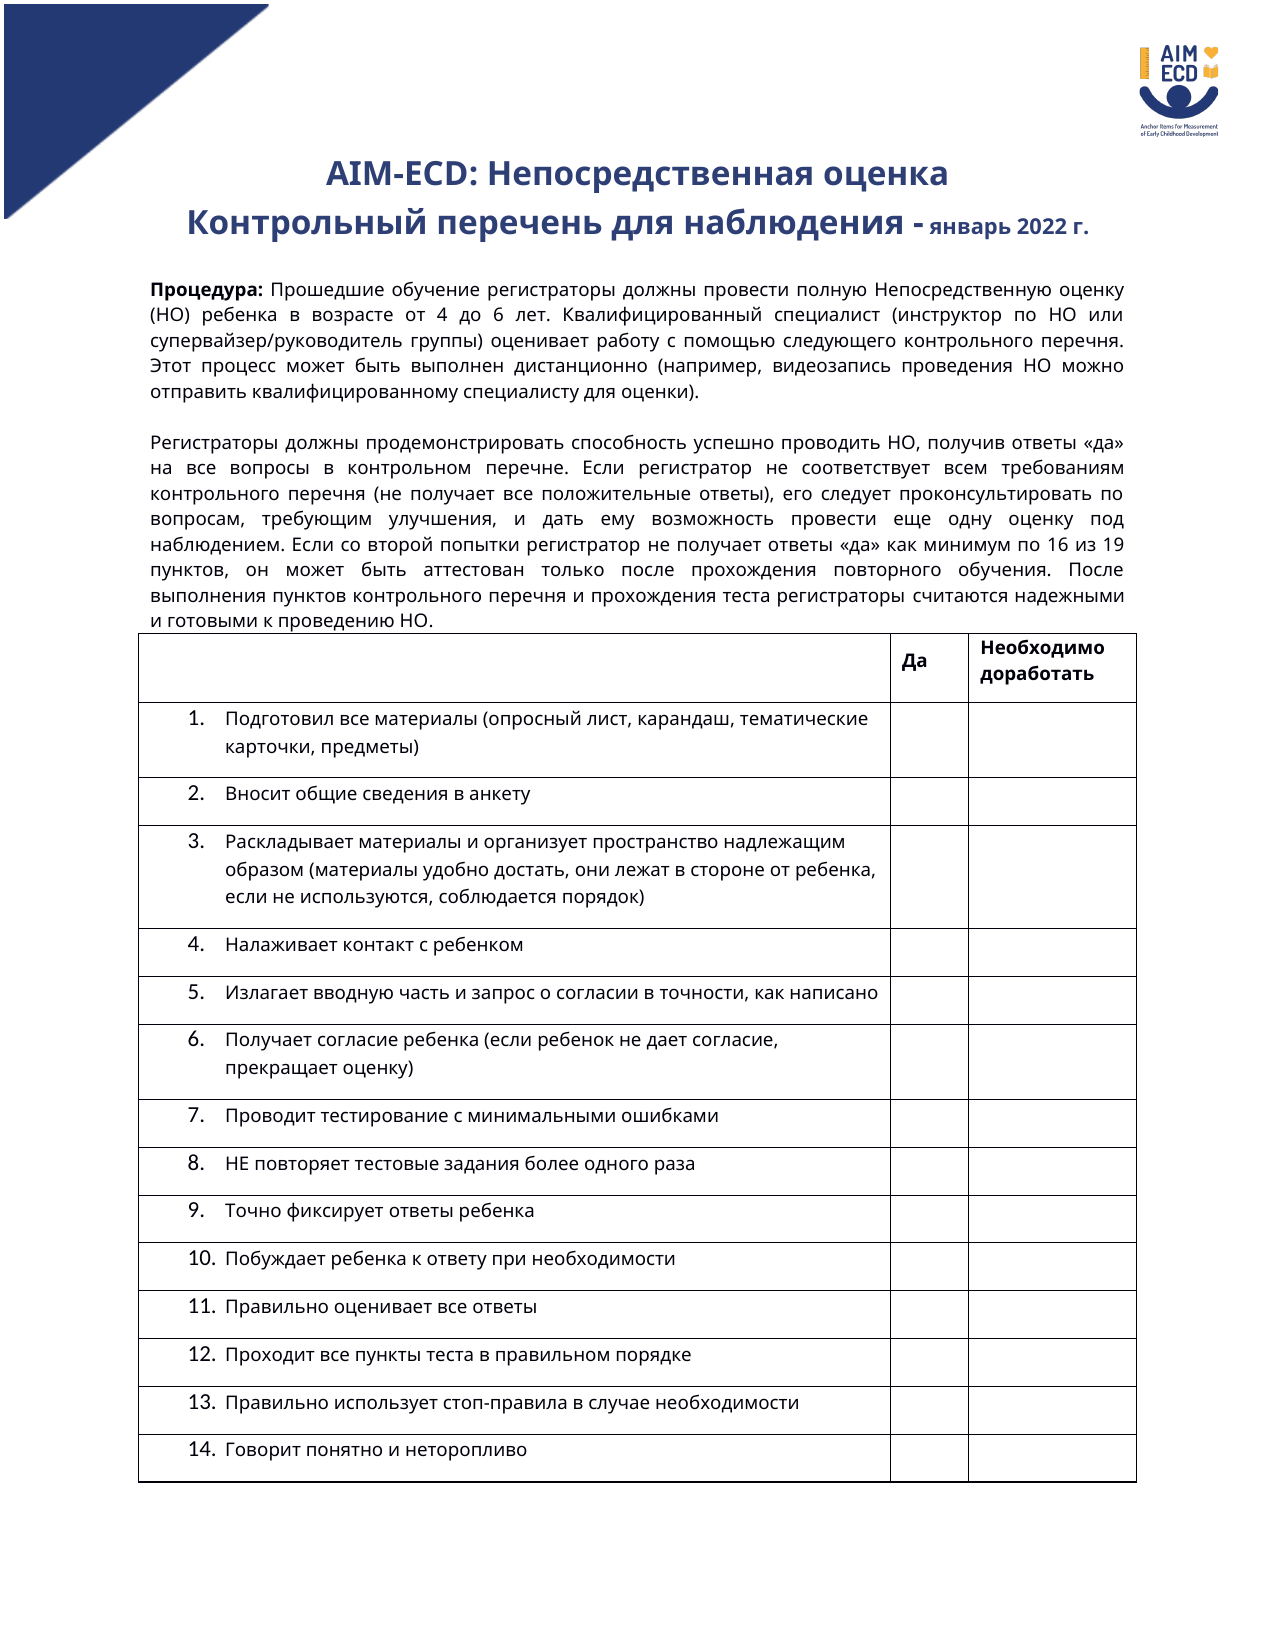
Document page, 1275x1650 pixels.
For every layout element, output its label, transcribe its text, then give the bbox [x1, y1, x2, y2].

table_cell [969, 1025, 1136, 1099]
table_cell Проходит все пункты теста в правильном порядке [139, 1339, 890, 1386]
text Регистраторы должны продемонстрировать способность успешно проводить НО, получив ответы «да» на все вопросы в контрольном перечне. Если регистратор не соответствует всем требованиям контрольного перечня (не получает все положительные ответы), его следует проконсультировать по вопросам, требующим улучшения, и дать ему возможность провести еще одну оценку под наблюдением. Если со второй попытки регистратор не получает ответы «да» как минимум по 16 из 19 пунктов, он может быть аттестован только после прохождения повторного обучения. После выполнения пунктов контрольного перечня и прохождения теста регистраторы считаются надежными и готовыми к проведению НО. [150, 429, 1125, 633]
table_cell Получает согласие ребенка (если ребенок не дает согласие, прекращает оценку) [139, 1025, 890, 1099]
table_cell [891, 977, 968, 1023]
text Контрольный перечень для наблюдения - январь 2022 г. [150, 199, 1125, 244]
table_cell [969, 1387, 1136, 1433]
table_cell [891, 1339, 968, 1386]
table_cell Подготовил все материалы (опросный лист, карандаш, тематические карточки, предметы) [139, 703, 890, 777]
table_cell Раскладывает материалы и организует пространство надлежащим образом (материалы удобно достать, они лежат в стороне от ребенка, если не используются, соблюдается порядок) [139, 826, 890, 928]
table_cell [969, 929, 1136, 976]
table_cell [891, 1100, 968, 1147]
table_cell [969, 778, 1136, 825]
table_cell [969, 977, 1136, 1023]
table_cell [969, 703, 1136, 777]
table_header Необходимо доработать [969, 634, 1136, 702]
table_cell [891, 1196, 968, 1242]
table_cell Говорит понятно и неторопливо [139, 1435, 890, 1481]
text AIM-ECD: Непосредственная оценка [150, 150, 1125, 195]
table_cell Налаживает контакт с ребенком [139, 929, 890, 976]
table_cell [969, 1148, 1136, 1194]
table_cell [969, 1100, 1136, 1147]
table_cell [891, 826, 968, 928]
table_cell [891, 1243, 968, 1290]
table_cell [891, 1291, 968, 1338]
table_cell [969, 1243, 1136, 1290]
table_cell Вносит общие сведения в анкету [139, 778, 890, 825]
table_cell [891, 929, 968, 976]
table_header [139, 634, 890, 702]
table_cell Точно фиксирует ответы ребенка [139, 1196, 890, 1242]
table_header Да [891, 634, 968, 702]
table_cell [891, 703, 968, 777]
table_cell [969, 1339, 1136, 1386]
text Процедура: Прошедшие обучение регистраторы должны провести полную Непосредственную оценку (НО) ребенка в возрасте от 4 до 6 лет. Квалифицированный специалист (инструктор по НО или супервайзер/руководитель группы) оценивает работу с помощью следующего контрольного перечня. Этот процесс может быть выполнен дистанционно (например, видеозапись проведения НО можно отправить квалифицированному специалисту для оценки). [150, 276, 1125, 403]
table_cell [891, 1387, 968, 1433]
table_cell Правильно оценивает все ответы [139, 1291, 890, 1338]
table_cell Проводит тестирование с минимальными ошибками [139, 1100, 890, 1147]
table_cell Побуждает ребенка к ответу при необходимости [139, 1243, 890, 1290]
table_cell [969, 826, 1136, 928]
table_cell [969, 1435, 1136, 1481]
table_cell НЕ повторяет тестовые задания более одного раза [139, 1148, 890, 1194]
table_cell [891, 1025, 968, 1099]
table_cell [891, 778, 968, 825]
table_cell [891, 1148, 968, 1194]
table_cell [969, 1196, 1136, 1242]
table_cell Излагает вводную часть и запрос о согласии в точности, как написано [139, 977, 890, 1023]
table_cell Правильно использует стоп-правила в случае необходимости [139, 1387, 890, 1433]
table_cell [891, 1435, 968, 1481]
table_cell [969, 1291, 1136, 1338]
